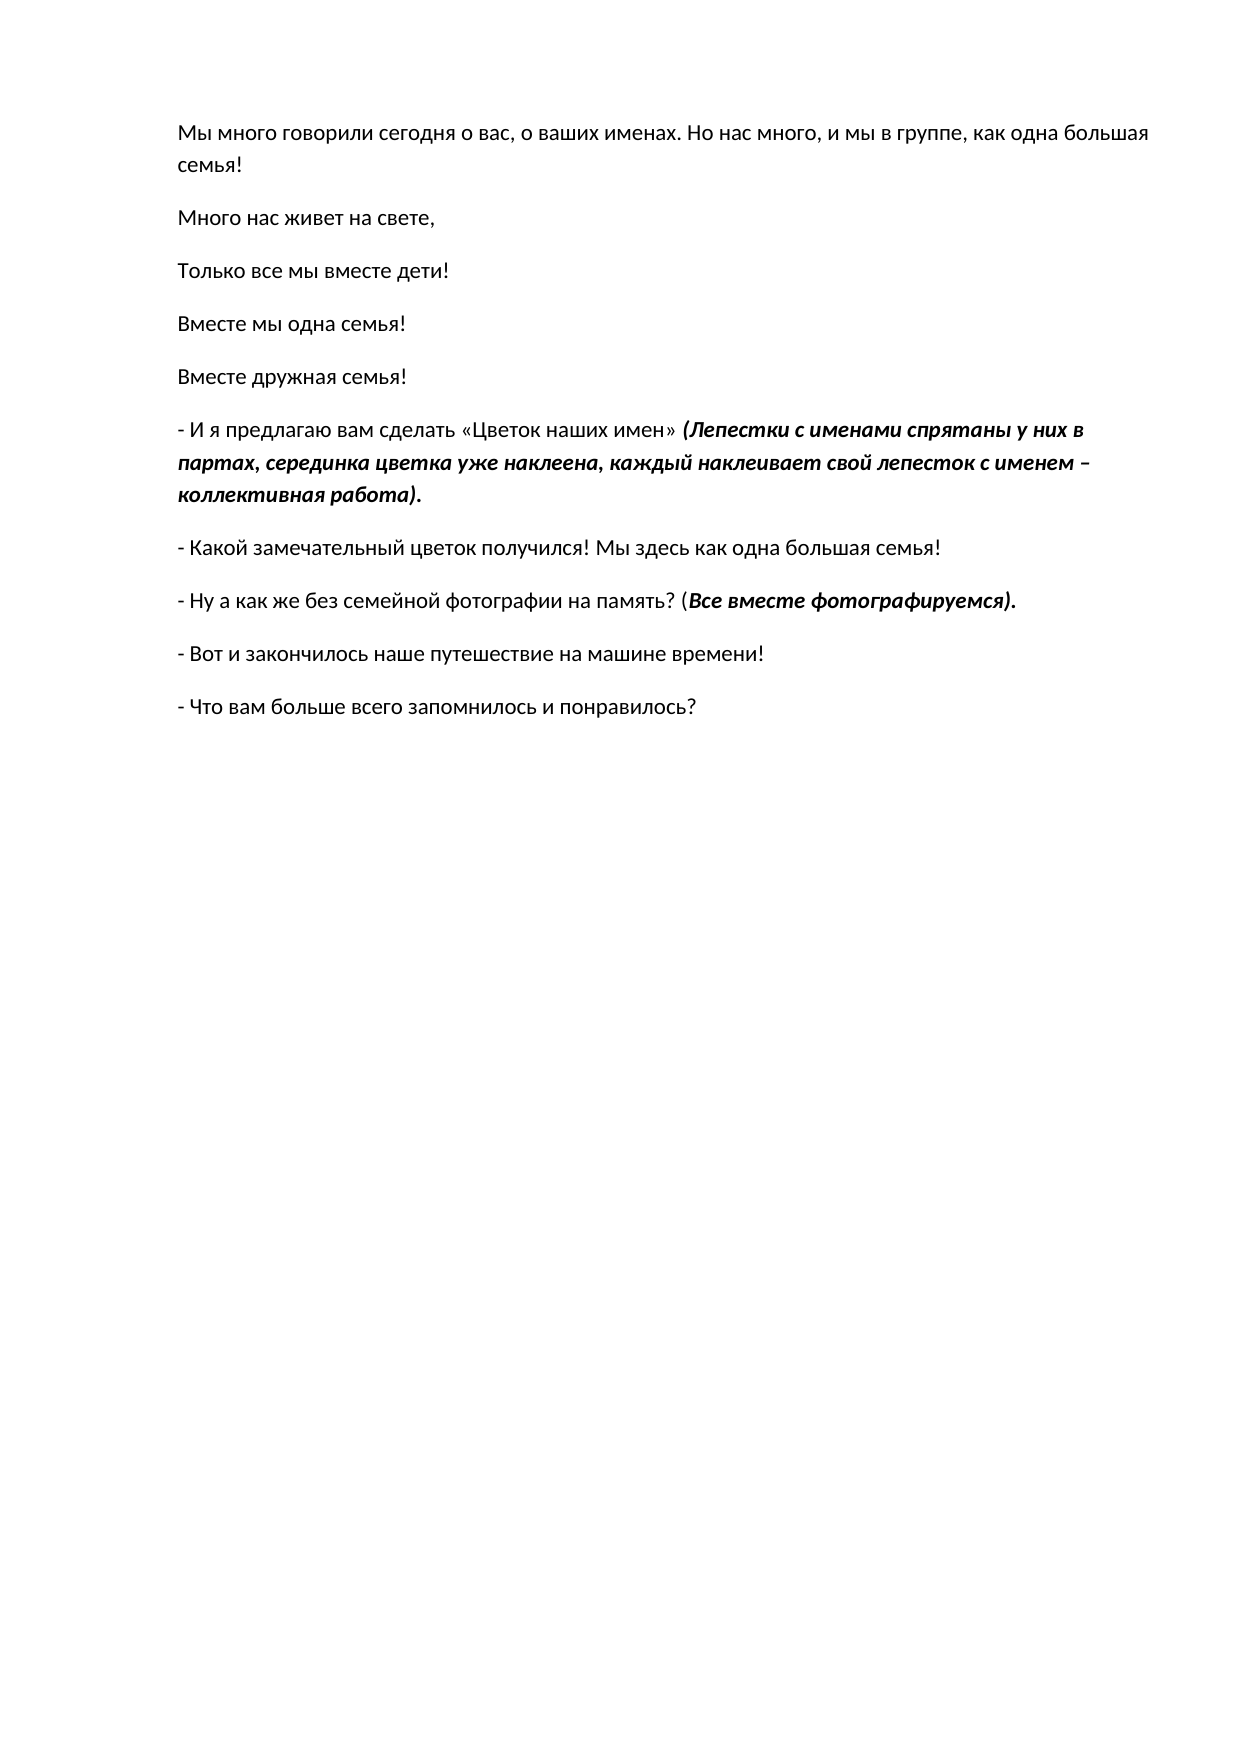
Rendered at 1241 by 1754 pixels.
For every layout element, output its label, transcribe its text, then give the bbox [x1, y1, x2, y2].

text - Вот и закончилось наше путешествие на машине времени! [177, 639, 1152, 667]
text Вместе мы одна семья! [177, 309, 1152, 337]
text Вместе дружная семья! [177, 362, 1152, 390]
text - Что вам больше всего запомнилось и понравилось? [177, 692, 1152, 720]
text - Ну а как же без семейной фотографии на память? (Все вместе фотографируемся). [177, 586, 1152, 614]
text Много нас живет на свете, [177, 203, 1152, 231]
text Мы много говорили сегодня о вас, о ваших именах. Но нас много, и мы в группе, как одна большая семья! [177, 118, 1152, 178]
text Только все мы вместе дети! [177, 256, 1152, 284]
text - И я предлагаю вам сделать «Цветок наших имен» (Лепестки с именами спрятаны у них в партах, серединка цветка уже наклеена, каждый наклеивает свой лепесток с именем – коллективная работа). [177, 415, 1152, 508]
text - Какой замечательный цветок получился! Мы здесь как одна большая семья! [177, 533, 1152, 561]
